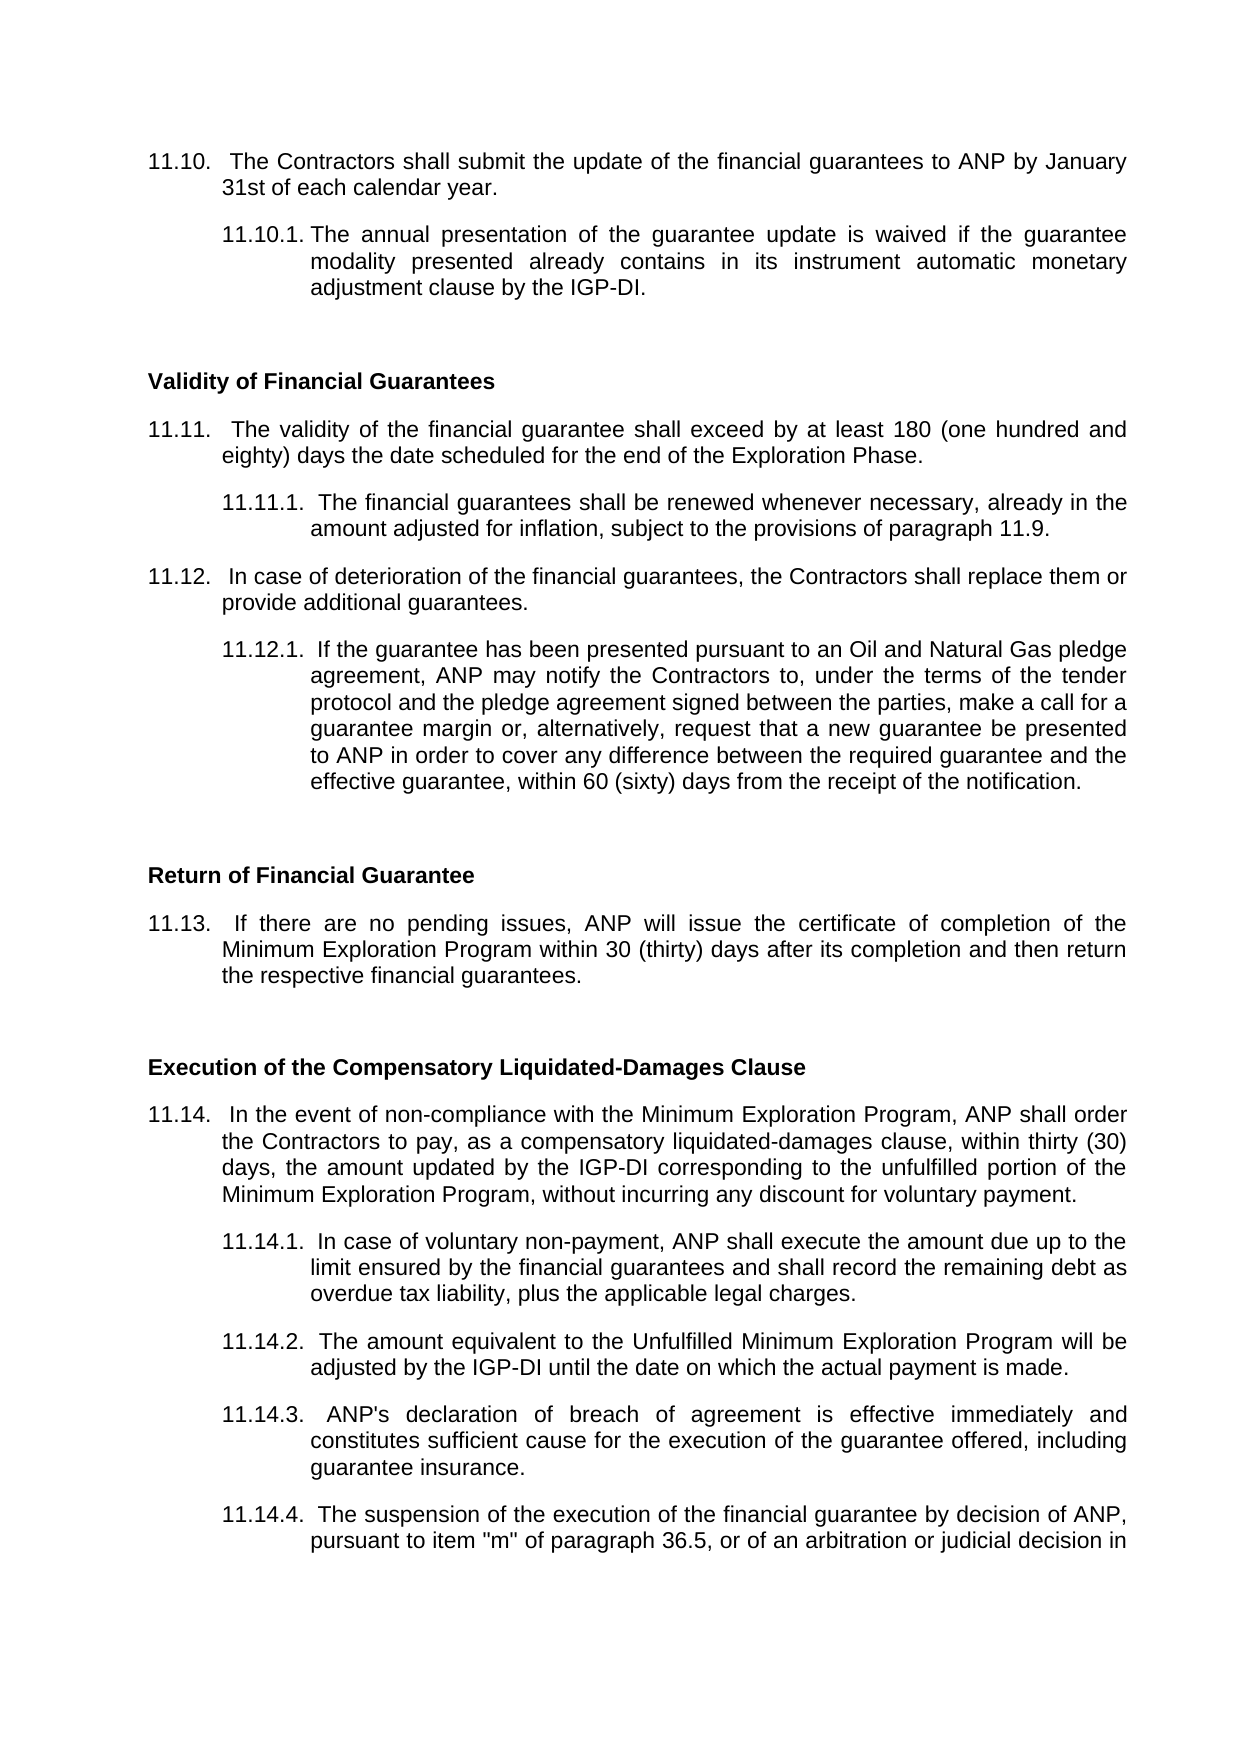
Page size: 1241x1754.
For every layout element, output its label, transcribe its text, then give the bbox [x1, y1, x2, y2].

text The validity of the financial guarantee shall exceed by at least 180 (one hundred and eighty) days the date scheduled for the end of the Exploration Phase. [148, 416, 1128, 468]
text The amount equivalent to the Unfulfilled Minimum Exploration Program will be adjusted by the IGP-DI until the date on which the actual payment is made. [222, 1328, 1128, 1380]
text In case of voluntary non-payment, ANP shall execute the amount due up to the limit ensured by the financial guarantees and shall record the remaining debt as overdue tax liability, plus the applicable legal charges. [222, 1228, 1128, 1307]
text If the guarantee has been presented pursuant to an Oil and Natural Gas pledge agreement, ANP may notify the Contractors to, under the terms of the tender protocol and the pledge agreement signed between the parties, make a call for a guarantee margin or, alternatively, request that a new guarantee be presented to ANP in order to cover any difference between the required guarantee and the effective guarantee, within 60 (sixty) days from the receipt of the notification. [222, 636, 1128, 794]
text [222, 1501, 1128, 1554]
text Validity of Financial Guarantees [148, 368, 1128, 395]
text If there are no pending issues, ANP will issue the certificate of completion of the Minimum Exploration Program within 30 (thirty) days after its completion and then return the respective financial guarantees. [148, 909, 1128, 988]
text Return of Financial Guarantee [148, 862, 1128, 889]
text Execution of the Compensatory Liquidated-Damages Clause [148, 1054, 1128, 1081]
text In the event of non-compliance with the Minimum Exploration Program, ANP shall order the Contractors to pay, as a compensatory liquidated-damages clause, within thirty (30) days, the amount updated by the IGP-DI corresponding to the unfulfilled portion of the Minimum Exploration Program, without incurring any discount for voluntary payment. [148, 1101, 1128, 1207]
text ANP's declaration of breach of agreement is effective immediately and constitutes sufficient cause for the execution of the guarantee offered, including guarantee insurance. [222, 1401, 1128, 1480]
text The Contractors shall submit the update of the financial guarantees to ANP by January 31st of each calendar year. [148, 148, 1128, 200]
text In case of deterioration of the financial guarantees, the Contractors shall replace them or provide additional guarantees. [148, 563, 1128, 615]
text The annual presentation of the guarantee update is waived if the guarantee modality presented already contains in its instrument automatic monetary adjustment clause by the IGP-DI. [222, 221, 1128, 300]
text The financial guarantees shall be renewed whenever necessary, already in the amount adjusted for inflation, subject to the provisions of paragraph 11.9. [222, 489, 1128, 542]
